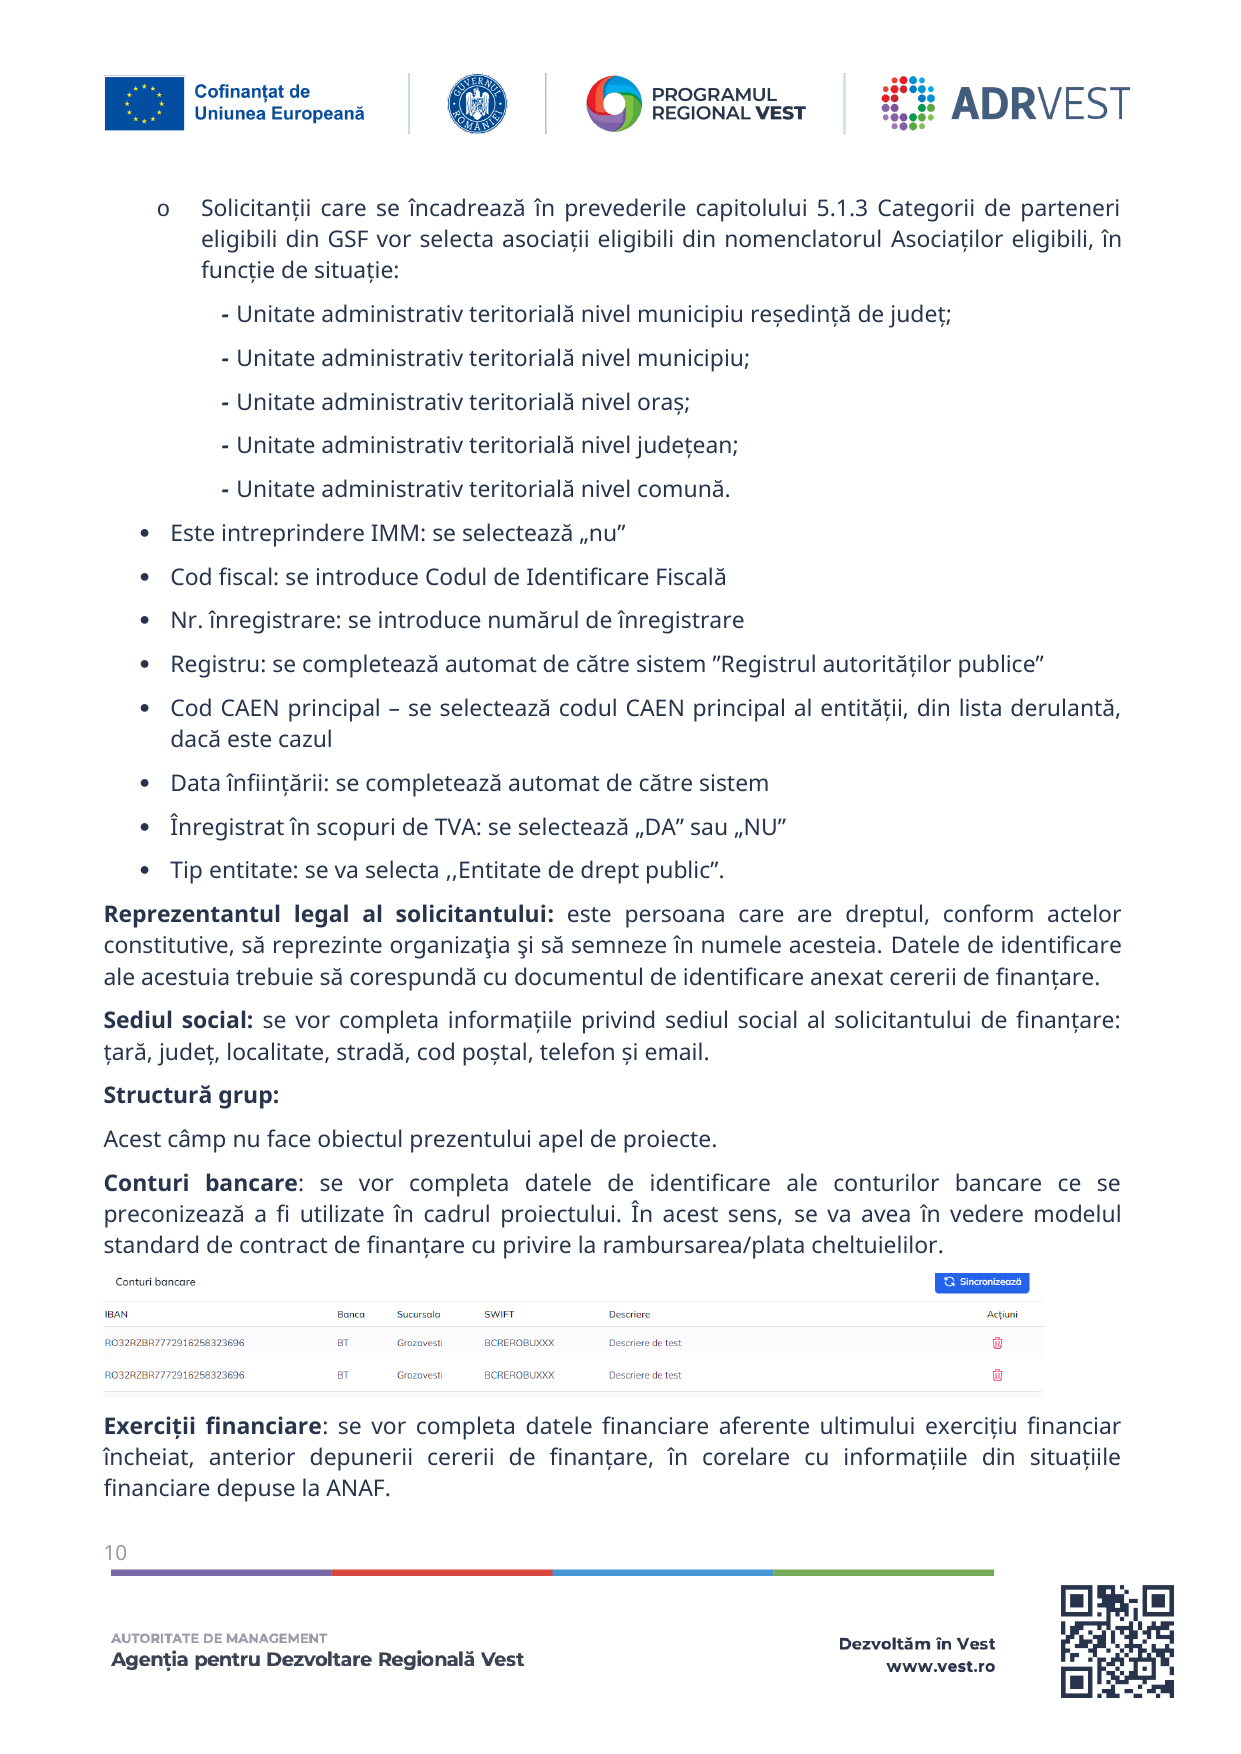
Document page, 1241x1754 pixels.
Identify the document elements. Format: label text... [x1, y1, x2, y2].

picture [1052, 1576, 1183, 1707]
list Cod fiscal: se introduce Codul de Identificare Fiscală [141, 561, 1122, 592]
text Structură grup: [103, 1079, 1122, 1111]
list Înregistrat în scopuri de TVA: se selectează „DA” sau „NU” [141, 811, 1122, 842]
list Cod CAEN principal – se selectează codul CAEN principal al entității, din lista derulantă, dacă este cazul [141, 692, 1122, 754]
picture [103, 1273, 1044, 1398]
picture [103, 1566, 1008, 1681]
list Unitate administrativ teritorială nivel municipiu reședință de județ; [221, 298, 1122, 329]
text Acest câmp nu face obiectul prezentului apel de proiecte. [103, 1123, 1122, 1154]
text Sediul social: se vor completa informațiile privind sediul social al solicitantului de finanțare: țară, județ, localitate, stradă, cod poștal, telefon și email. [103, 1004, 1122, 1067]
list Nr. înregistrare: se introduce numărul de înregistrare [141, 604, 1122, 636]
list Data înființării: se completează automat de către sistem [141, 767, 1122, 798]
list Unitate administrativ teritorială nivel municipiu; [221, 342, 1122, 373]
list Unitate administrativ teritorială nivel județean; [221, 429, 1122, 461]
list Unitate administrativ teritorială nivel comună. [221, 473, 1122, 504]
list Registru: se completează automat de către sistem ”Registrul autorităților publice” [141, 648, 1122, 679]
list Solicitanții care se încadrează în prevederile capitolului 5.1.3 Categorii de parteneri eligibili din GSF vor selecta asociații eligibili din nomenclatorul Asociaților eligibili, în funcție de situație: [156, 192, 1122, 286]
list Unitate administrativ teritorială nivel oraș; [221, 386, 1122, 417]
list Tip entitate: se va selecta ,,Entitate de drept public”. [141, 854, 1122, 886]
text Conturi bancare: se vor completa datele de identificare ale conturilor bancare ce se preconizează a fi utilizate în cadrul proiectului. În acest sens, se va avea în vedere modelul standard de contract de finanțare cu privire la rambursarea/plata cheltuielilor. [103, 1167, 1122, 1261]
text Exerciții financiare: se vor completa datele financiare aferente ultimului exercițiu financiar încheiat, anterior depunerii cererii de finanțare, în corelare cu informațiile din situațiile financiare depuse la ANAF. [103, 1410, 1122, 1504]
list Este intreprindere IMM: se selectează „nu” [141, 517, 1122, 548]
picture [103, 73, 1131, 134]
text Reprezentantul legal al solicitantului: este persoana care are dreptul, conform actelor constitutive, să reprezinte organizaţia şi să semneze în numele acesteia. Datele de identificare ale acestuia trebuie să corespundă cu documentul de identificare anexat cererii de finanțare. [103, 898, 1122, 992]
